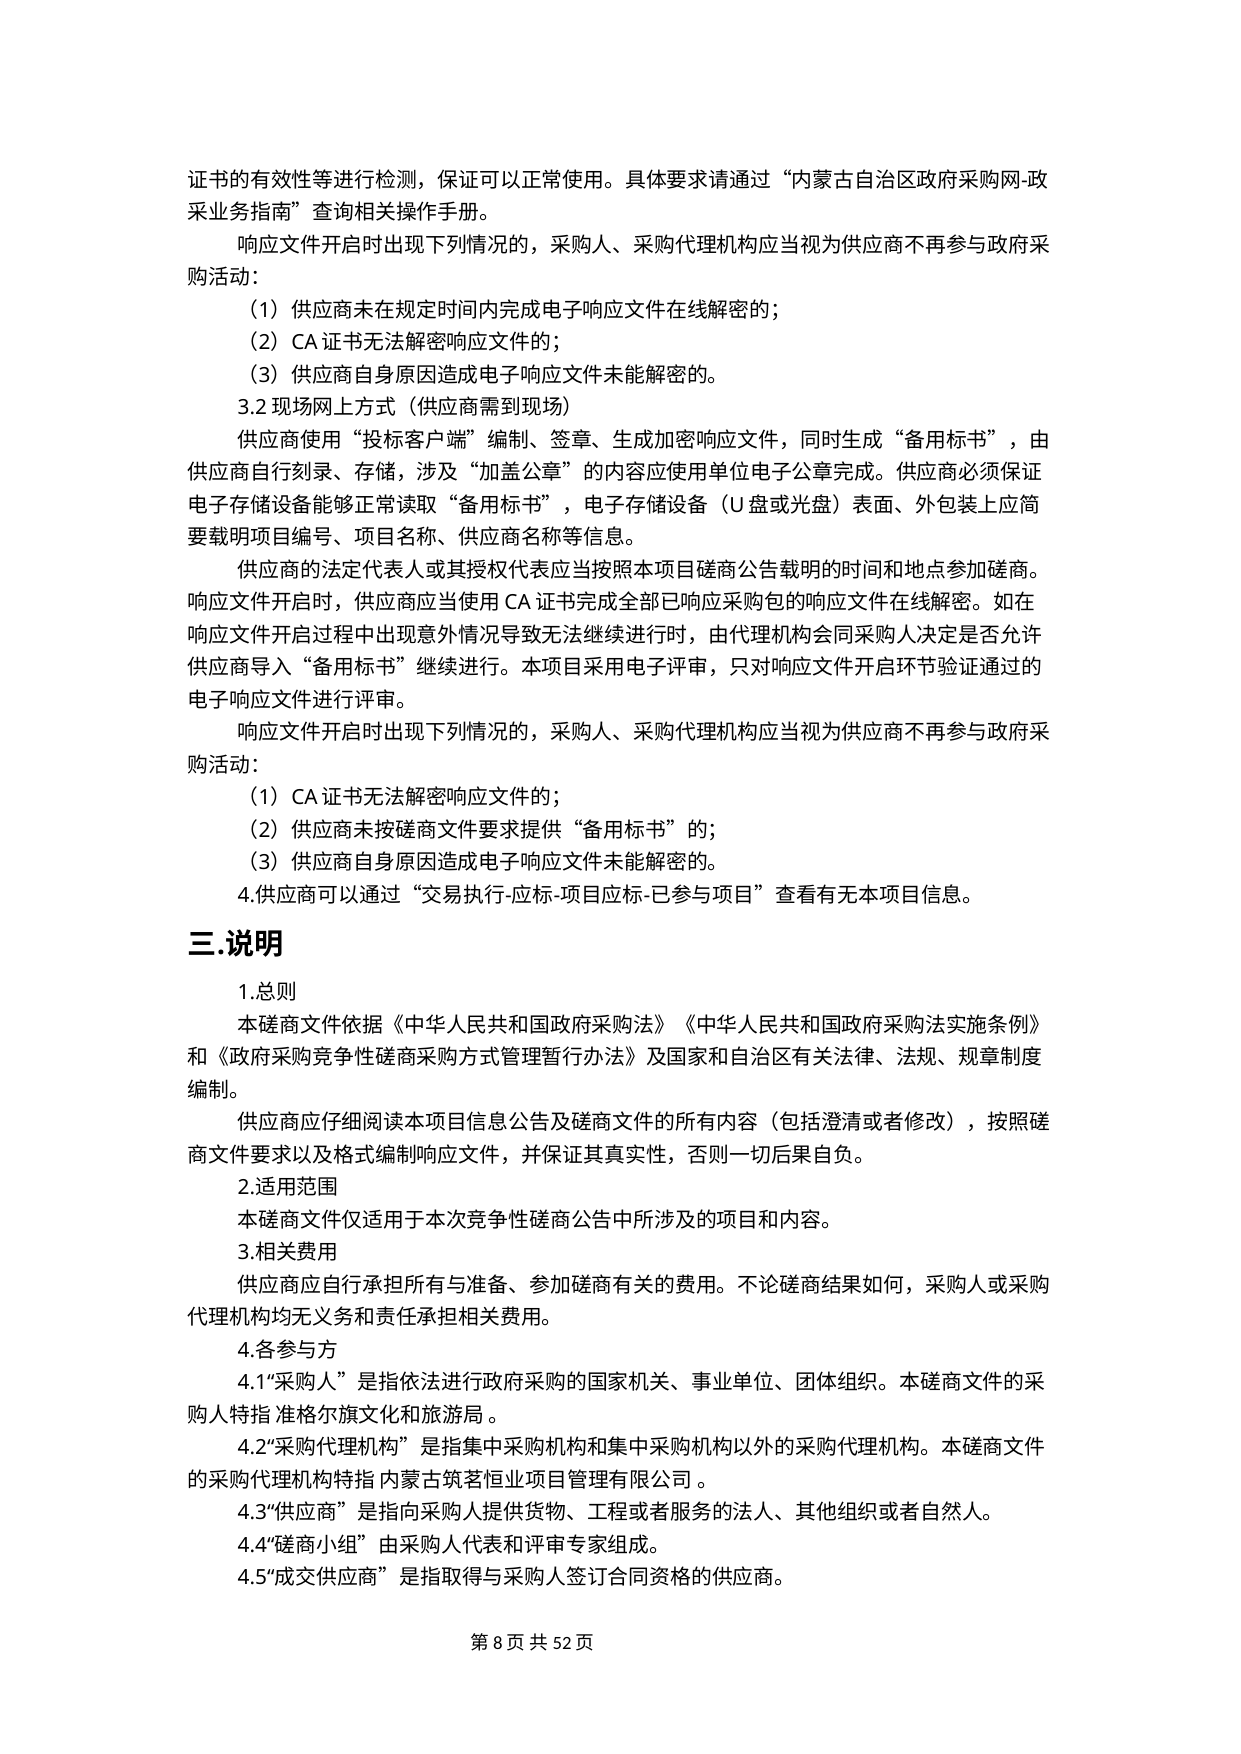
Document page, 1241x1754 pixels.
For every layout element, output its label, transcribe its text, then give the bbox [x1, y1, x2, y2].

text 4.4“磋商小组”由采购人代表和评审专家组成。 [187, 1527, 1053, 1559]
text 三.说明 [187, 909, 1053, 974]
text 供应商应仔细阅读本项目信息公告及磋商文件的所有内容（包括澄清或者修改），按照磋商文件要求以及格式编制响应文件，并保证其真实性，否则一切后果自负。 [187, 1104, 1053, 1169]
text （3）供应商自身原因造成电子响应文件未能解密的。 [187, 844, 1053, 877]
text 4.供应商可以通过“交易执行-应标-项目应标-已参与项目”查看有无本项目信息。 [187, 877, 1053, 909]
text （3）供应商自身原因造成电子响应文件未能解密的。 [187, 357, 1053, 389]
text 供应商使用“投标客户端”编制、签章、生成加密响应文件，同时生成“备用标书”，由供应商自行刻录、存储，涉及“加盖公章”的内容应使用单位电子公章完成。供应商必须保证电子存储设备能够正常读取“备用标书”，电子存储设备（U盘或光盘）表面、外包装上应简要载明项目编号、项目名称、供应商名称等信息。 [187, 422, 1053, 552]
text 3.2现场网上方式（供应商需到现场） [187, 389, 1053, 422]
text 4.2“采购代理机构”是指集中采购机构和集中采购机构以外的采购代理机构。本磋商文件的采购代理机构特指 内蒙古筑茗恒业项目管理有限公司 。 [187, 1429, 1053, 1494]
text 1.总则 [187, 974, 1053, 1007]
text 4.5“成交供应商”是指取得与采购人签订合同资格的供应商。 [187, 1559, 1053, 1592]
text 4.3“供应商”是指向采购人提供货物、工程或者服务的法人、其他组织或者自然人。 [187, 1494, 1053, 1527]
text 4.各参与方 [187, 1332, 1053, 1364]
text 2.适用范围 [187, 1169, 1053, 1202]
text 响应文件开启时出现下列情况的，采购人、采购代理机构应当视为供应商不再参与政府采购活动： [187, 714, 1053, 779]
text 本磋商文件仅适用于本次竞争性磋商公告中所涉及的项目和内容。 [187, 1202, 1053, 1234]
text 本磋商文件依据《中华人民共和国政府采购法》《中华人民共和国政府采购法实施条例》和《政府采购竞争性磋商采购方式管理暂行办法》及国家和自治区有关法律、法规、规章制度编制。 [187, 1007, 1053, 1104]
text 4.1“采购人”是指依法进行政府采购的国家机关、事业单位、团体组织。本磋商文件的采购人特指 准格尔旗文化和旅游局 。 [187, 1364, 1053, 1429]
text （2）CA证书无法解密响应文件的； [187, 324, 1053, 357]
text 响应文件开启时出现下列情况的，采购人、采购代理机构应当视为供应商不再参与政府采购活动： [187, 227, 1053, 292]
text 3.相关费用 [187, 1234, 1053, 1267]
text （2）供应商未按磋商文件要求提供“备用标书”的； [187, 812, 1053, 844]
text （1）CA证书无法解密响应文件的； [187, 779, 1053, 812]
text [187, 162, 1053, 227]
text （1）供应商未在规定时间内完成电子响应文件在线解密的； [187, 292, 1053, 324]
text 供应商的法定代表人或其授权代表应当按照本项目磋商公告载明的时间和地点参加磋商。响应文件开启时，供应商应当使用CA证书完成全部已响应采购包的响应文件在线解密。如在响应文件开启过程中出现意外情况导致无法继续进行时，由代理机构会同采购人决定是否允许供应商导入“备用标书”继续进行。本项目采用电子评审，只对响应文件开启环节验证通过的电子响应文件进行评审。 [187, 552, 1053, 714]
text 供应商应自行承担所有与准备、参加磋商有关的费用。不论磋商结果如何，采购人或采购代理机构均无义务和责任承担相关费用。 [187, 1267, 1053, 1332]
